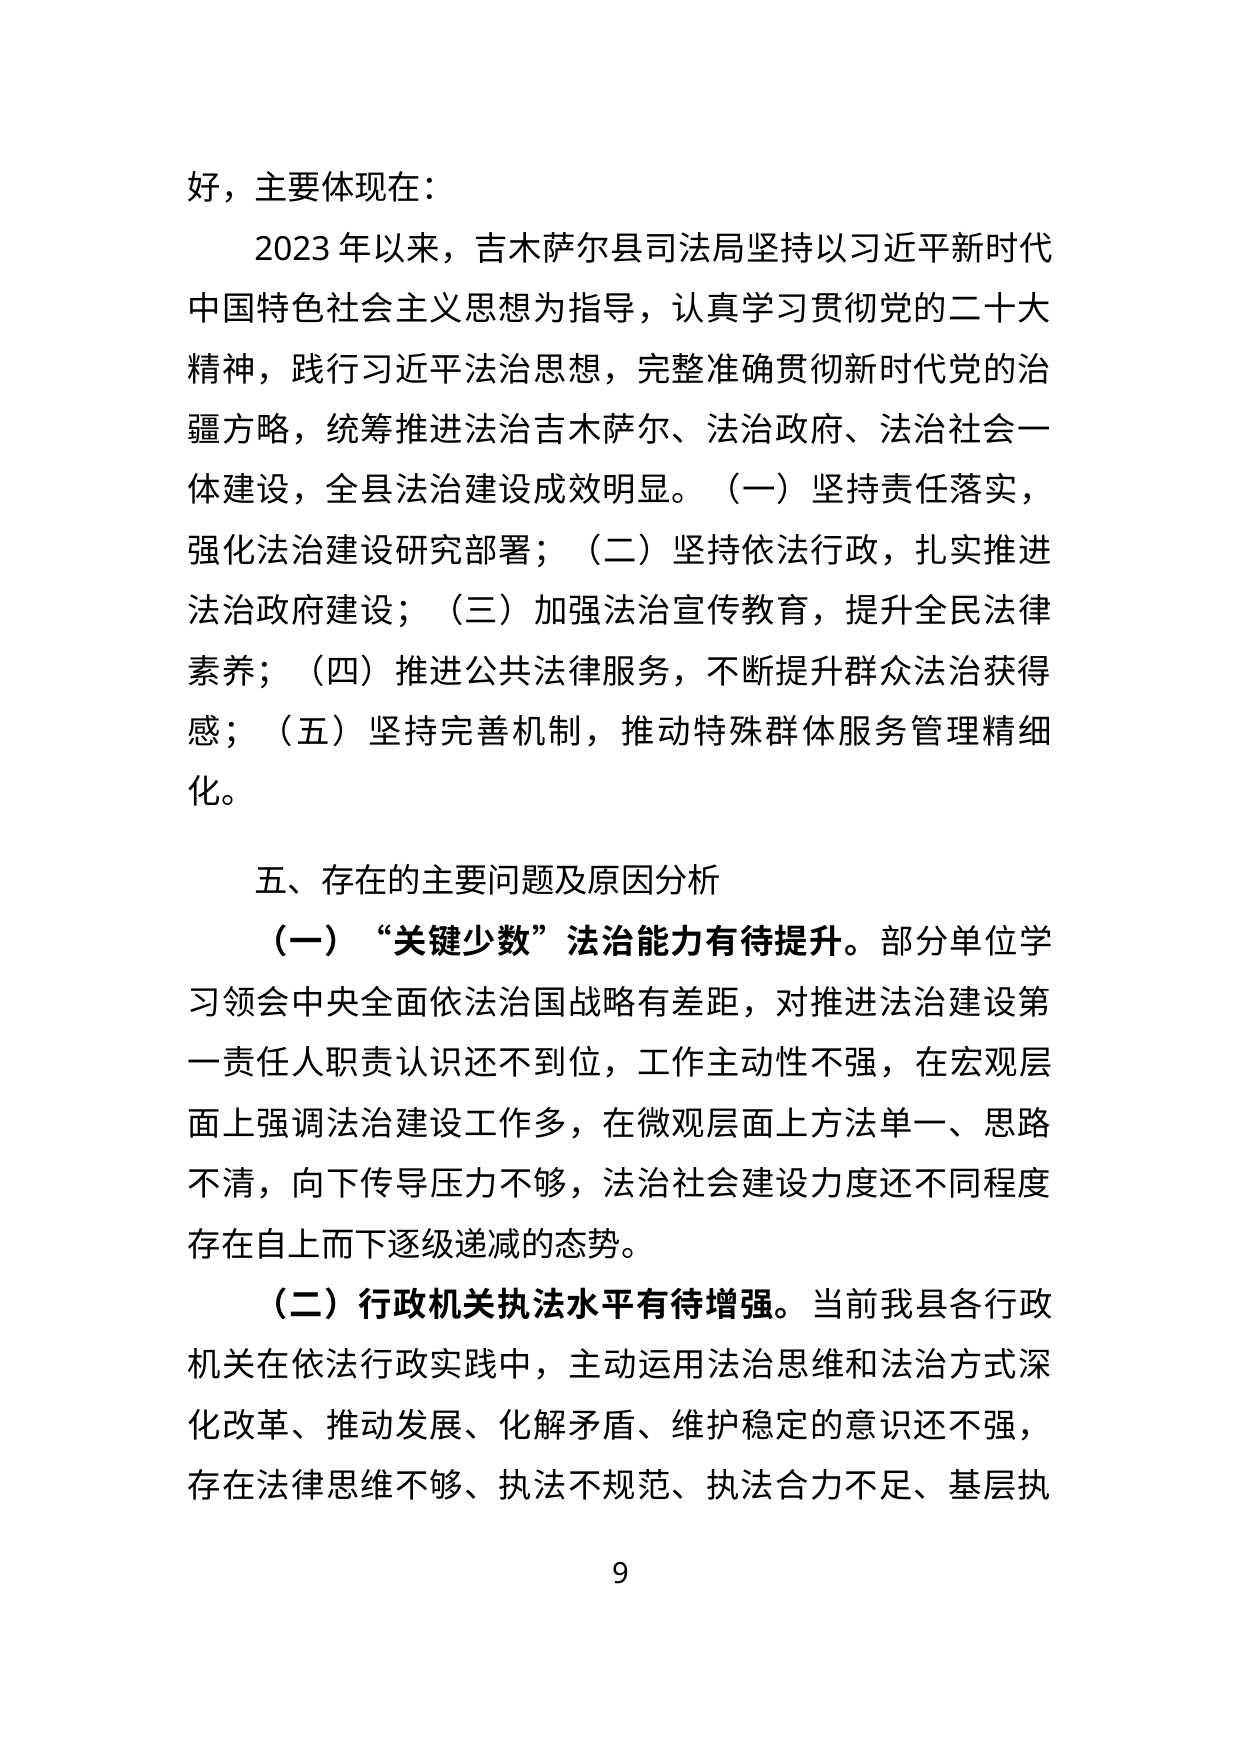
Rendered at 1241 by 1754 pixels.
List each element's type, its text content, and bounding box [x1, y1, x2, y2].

list 2023年以来，吉木萨尔县司法局坚持以习近平新时代中国特色社会主义思想为指导，认真学习贯彻党的二十大精神，践行习近平法治思想，完整准确贯彻新时代党的治疆方略，统筹推进法治吉木萨尔、法治政府、法治社会一体建设，全县法治建设成效明显。（一）坚持责任落实，强化法治建设研究部署；（二）坚持依法行政，扎实推进法治政府建设；（三）加强法治宣传教育，提升全民法律素养；（四）推进公共法律服务，不断提升群众法治获得感；（五）坚持完善机制，推动特殊群体服务管理精细化。 [188, 212, 1073, 845]
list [188, 1267, 1073, 1539]
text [187, 152, 1053, 211]
subtitle 五、存在的主要问题及原因分析 [187, 846, 1053, 904]
list （一）“关键少数”法治能力有待提升。部分单位学习领会中央全面依法治国战略有差距，对推进法治建设第一责任人职责认识还不到位，工作主动性不强，在宏观层面上强调法治建设工作多，在微观层面上方法单一、思路不清，向下传导压力不够，法治社会建设力度还不同程度存在自上而下逐级递减的态势。 [188, 906, 1073, 1267]
